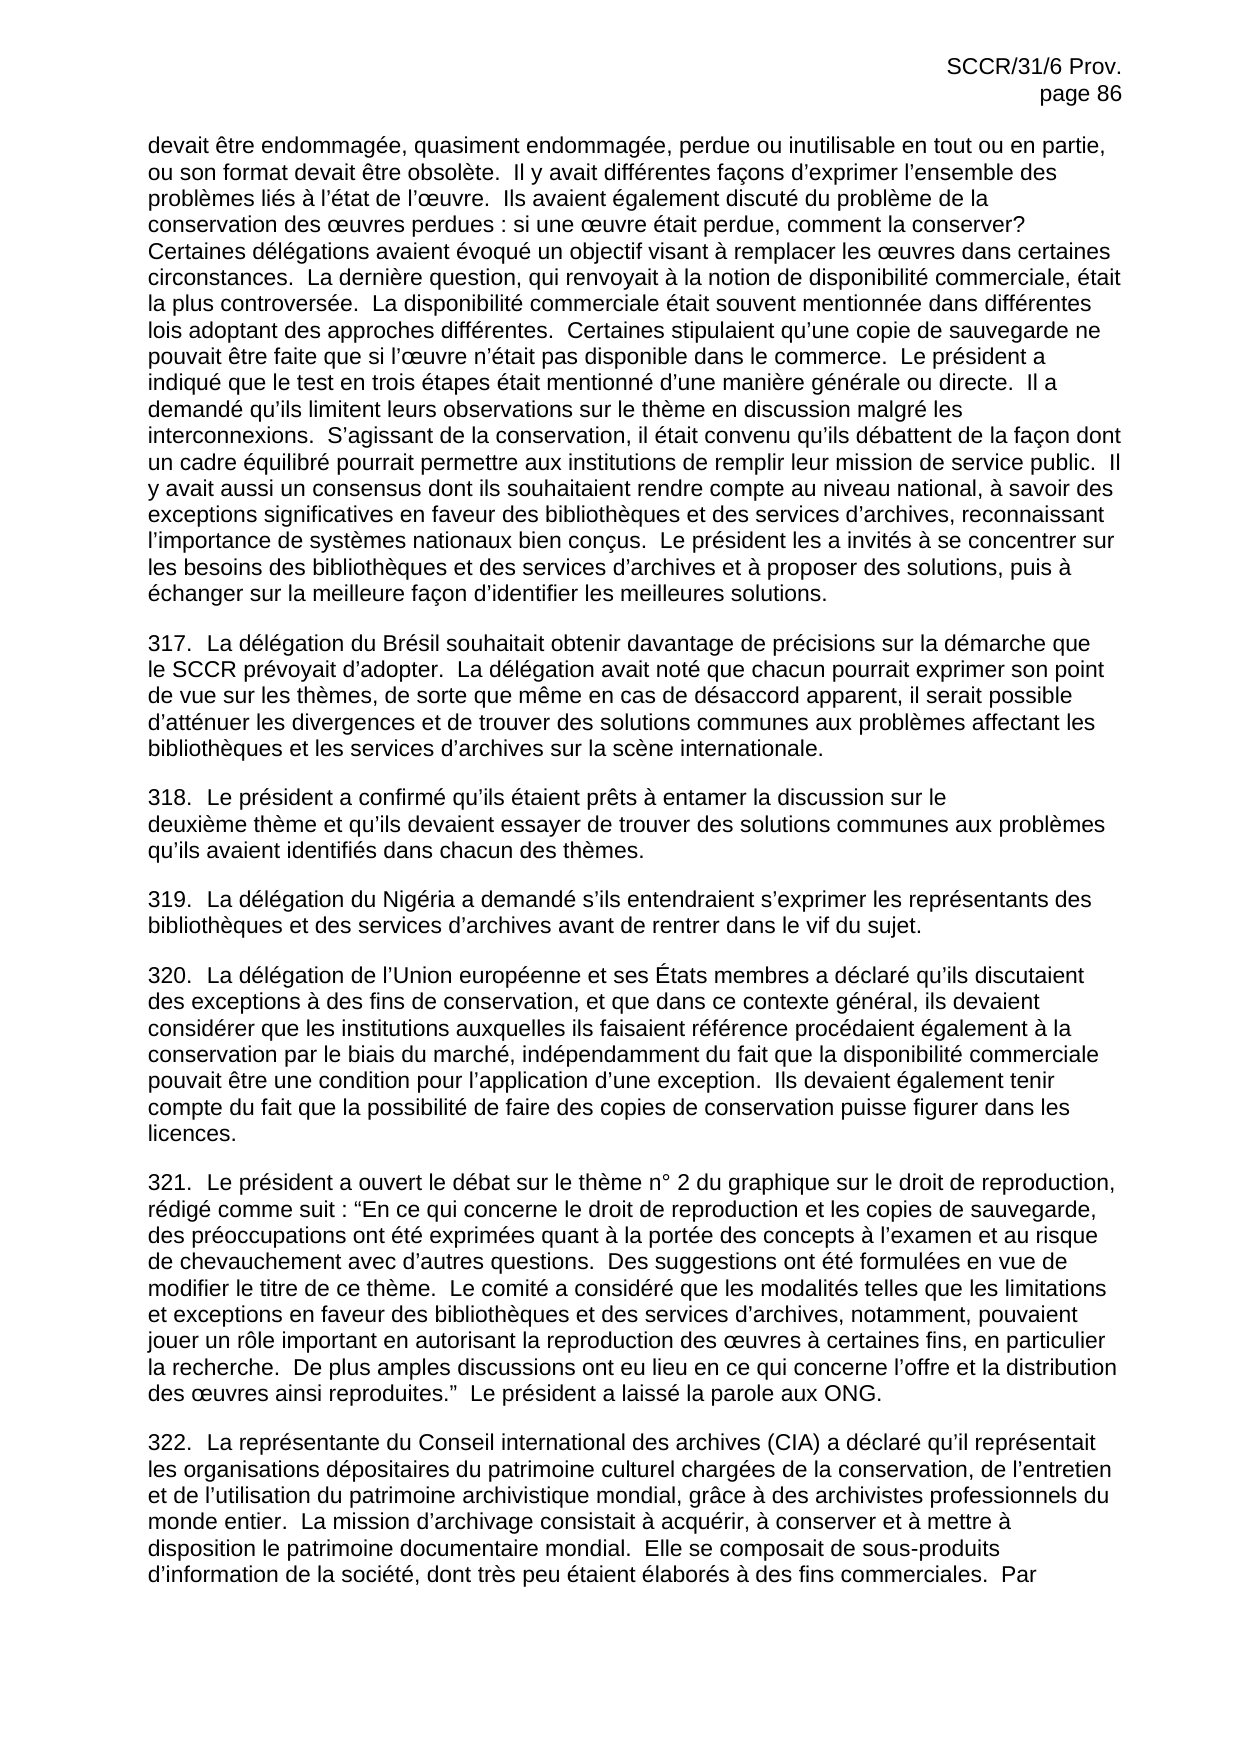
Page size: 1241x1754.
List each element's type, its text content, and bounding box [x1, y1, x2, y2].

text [148, 1429, 1122, 1587]
text La délégation du Nigéria a demandé s’ils entendraient s’exprimer les représentants des bibliothèques et des services d’archives avant de rentrer dans le vif du sujet. [148, 886, 1122, 939]
text Le président a confirmé qu’ils étaient prêts à entamer la discussion sur le deuxième thème et qu’ils devaient essayer de trouver des solutions communes aux problèmes qu’ils avaient identifiés dans chacun des thèmes. [148, 784, 1122, 863]
text La délégation de l’Union européenne et ses États membres a déclaré qu’ils discutaient des exceptions à des fins de conservation, et que dans ce contexte général, ils devaient considérer que les institutions auxquelles ils faisaient référence procédaient également à la conservation par le biais du marché, indépendamment du fait que la disponibilité commerciale pouvait être une condition pour l’application d’une exception. Ils devaient également tenir compte du fait que la possibilité de faire des copies de conservation puisse figurer dans les licences. [148, 962, 1122, 1146]
text Le président a ouvert le débat sur le thème n° 2 du graphique sur le droit de reproduction, rédigé comme suit : “En ce qui concerne le droit de reproduction et les copies de sauvegarde, des préoccupations ont été exprimées quant à la portée des concepts à l’examen et au risque de chevauchement avec d’autres questions. Des suggestions ont été formulées en vue de modifier le titre de ce thème. Le comité a considéré que les modalités telles que les limitations et exceptions en faveur des bibliothèques et des services d’archives, notamment, pouvaient jouer un rôle important en autorisant la reproduction des œuvres à certaines fins, en particulier la recherche. De plus amples discussions ont eu lieu en ce qui concerne l’offre et la distribution des œuvres ainsi reproduites.” Le président a laissé la parole aux ONG. [148, 1169, 1122, 1406]
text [148, 132, 1122, 607]
text La délégation du Brésil souhaitait obtenir davantage de précisions sur la démarche que le SCCR prévoyait d’adopter. La délégation avait noté que chacun pourrait exprimer son point de vue sur les thèmes, de sorte que même en cas de désaccord apparent, il serait possible d’atténuer les divergences et de trouver des solutions communes aux problèmes affectant les bibliothèques et les services d’archives sur la scène internationale. [148, 629, 1122, 761]
